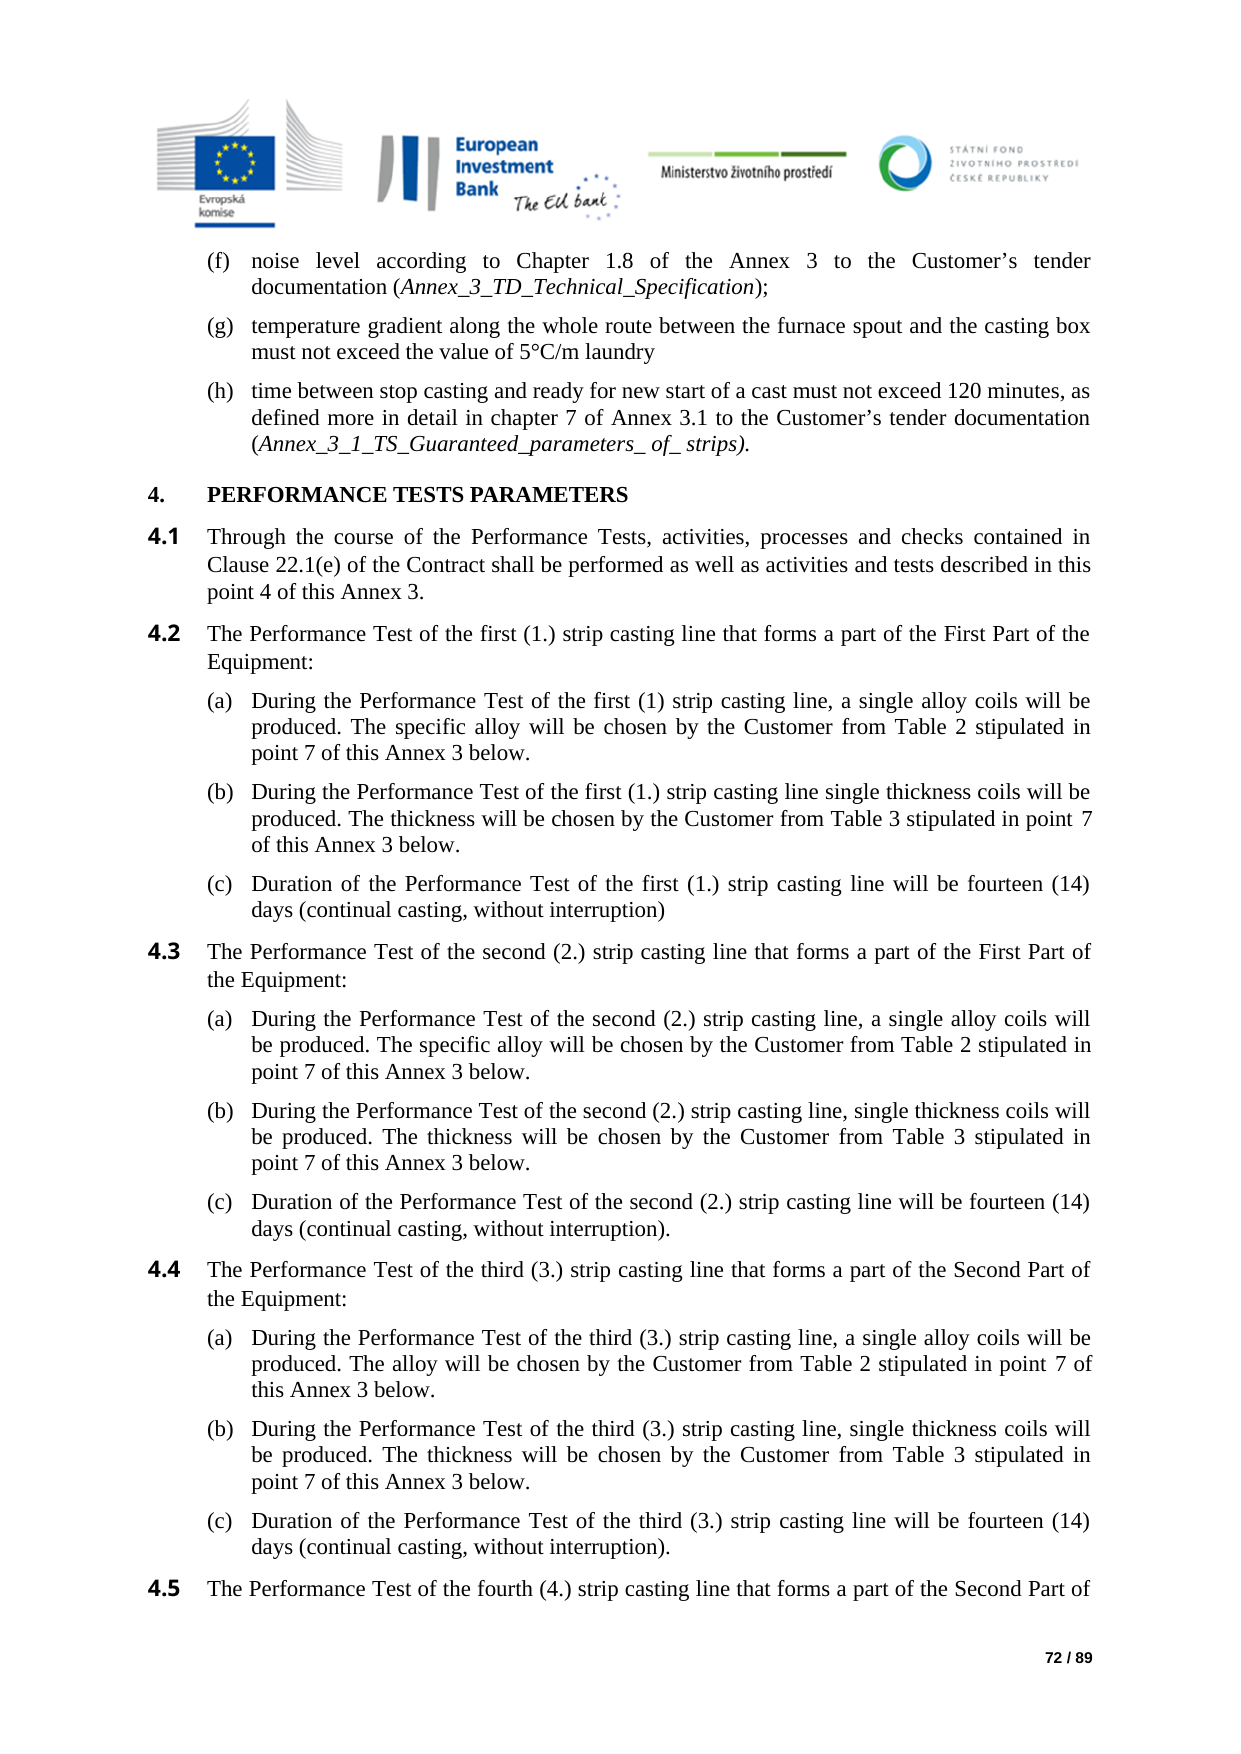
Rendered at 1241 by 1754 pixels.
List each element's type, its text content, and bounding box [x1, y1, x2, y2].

text The Performance Test of the fourth (4.) strip casting line that forms a part of the Second Part of the Equipment: [148, 1572, 1092, 1603]
text During the Performance Test of the third (3.) strip casting line, single thickness coils will be produced. The thickness will be chosen by the Customer from Table 3 stipulated in point 7 of this Annex 3 below. [207, 1415, 1092, 1494]
list noise level according to Chapter 1.8 of the Annex 3 to the Customer’s tender documentation (Annex_3_TD_Technical_Specification); [207, 247, 1092, 299]
text Through the course of the Performance Tests, activities, processes and checks contained in Clause 22.1(e) of the Contract shall be performed as well as activities and tests described in this point 4 of this Annex 3. [148, 520, 1092, 604]
text During the Performance Test of the second (2.) strip casting line, single thickness coils will be produced. The thickness will be chosen by the Customer from Table 3 stipulated in point 7 of this Annex 3 below. [207, 1097, 1092, 1176]
text During the Performance Test of the second (2.) strip casting line, a single alloy coils will be produced. The specific alloy will be chosen by the Customer from Table 2 stipulated in point 7 of this Annex 3 below. [207, 1005, 1092, 1084]
text Duration of the Performance Test of the second (2.) strip casting line will be fourteen (14) days (continual casting, without interruption). [207, 1188, 1092, 1241]
text Duration of the Performance Test of the first (1.) strip casting line will be fourteen (14) days (continual casting, without interruption) [207, 870, 1092, 922]
text During the Performance Test of the first (1) strip casting line, a single alloy coils will be produced. The specific alloy will be chosen by the Customer from Table 2 stipulated in point 7 of this Annex 3 below. [207, 687, 1092, 766]
text During the Performance Test of the third (3.) strip casting line, a single alloy coils will be produced. The alloy will be chosen by the Customer from Table 2 stipulated in point 7 of this Annex 3 below. [207, 1323, 1092, 1403]
subtitle Performance Tests PARAMETERS [148, 481, 1092, 508]
list temperature gradient along the whole route between the furnace spout and the casting box must not exceed the value of 5°C/m laundry [207, 312, 1092, 365]
text The Performance Test of the first (1.) strip casting line that forms a part of the First Part of the Equipment: [148, 617, 1092, 674]
list time between stop casting and ready for new start of a cast must not exceed 120 minutes, as defined more in detail in chapter 7 of Annex 3.1 to the Customer’s tender documentation (Annex_3_1_TS_Guaranteed_parameters_ of_ strips). [207, 377, 1092, 456]
text The Performance Test of the third (3.) strip casting line that forms a part of the Second Part of the Equipment: [148, 1253, 1092, 1311]
text The Performance Test of the second (2.) strip casting line that forms a part of the First Part of the Equipment: [148, 935, 1092, 993]
text During the Performance Test of the first (1.) strip casting line single thickness coils will be produced. The thickness will be chosen by the Customer from Table 3 stipulated in point 7 of this Annex 3 below. [207, 778, 1092, 857]
text Duration of the Performance Test of the third (3.) strip casting line will be fourteen (14) days (continual casting, without interruption). [207, 1507, 1092, 1559]
picture [147, 87, 1093, 235]
